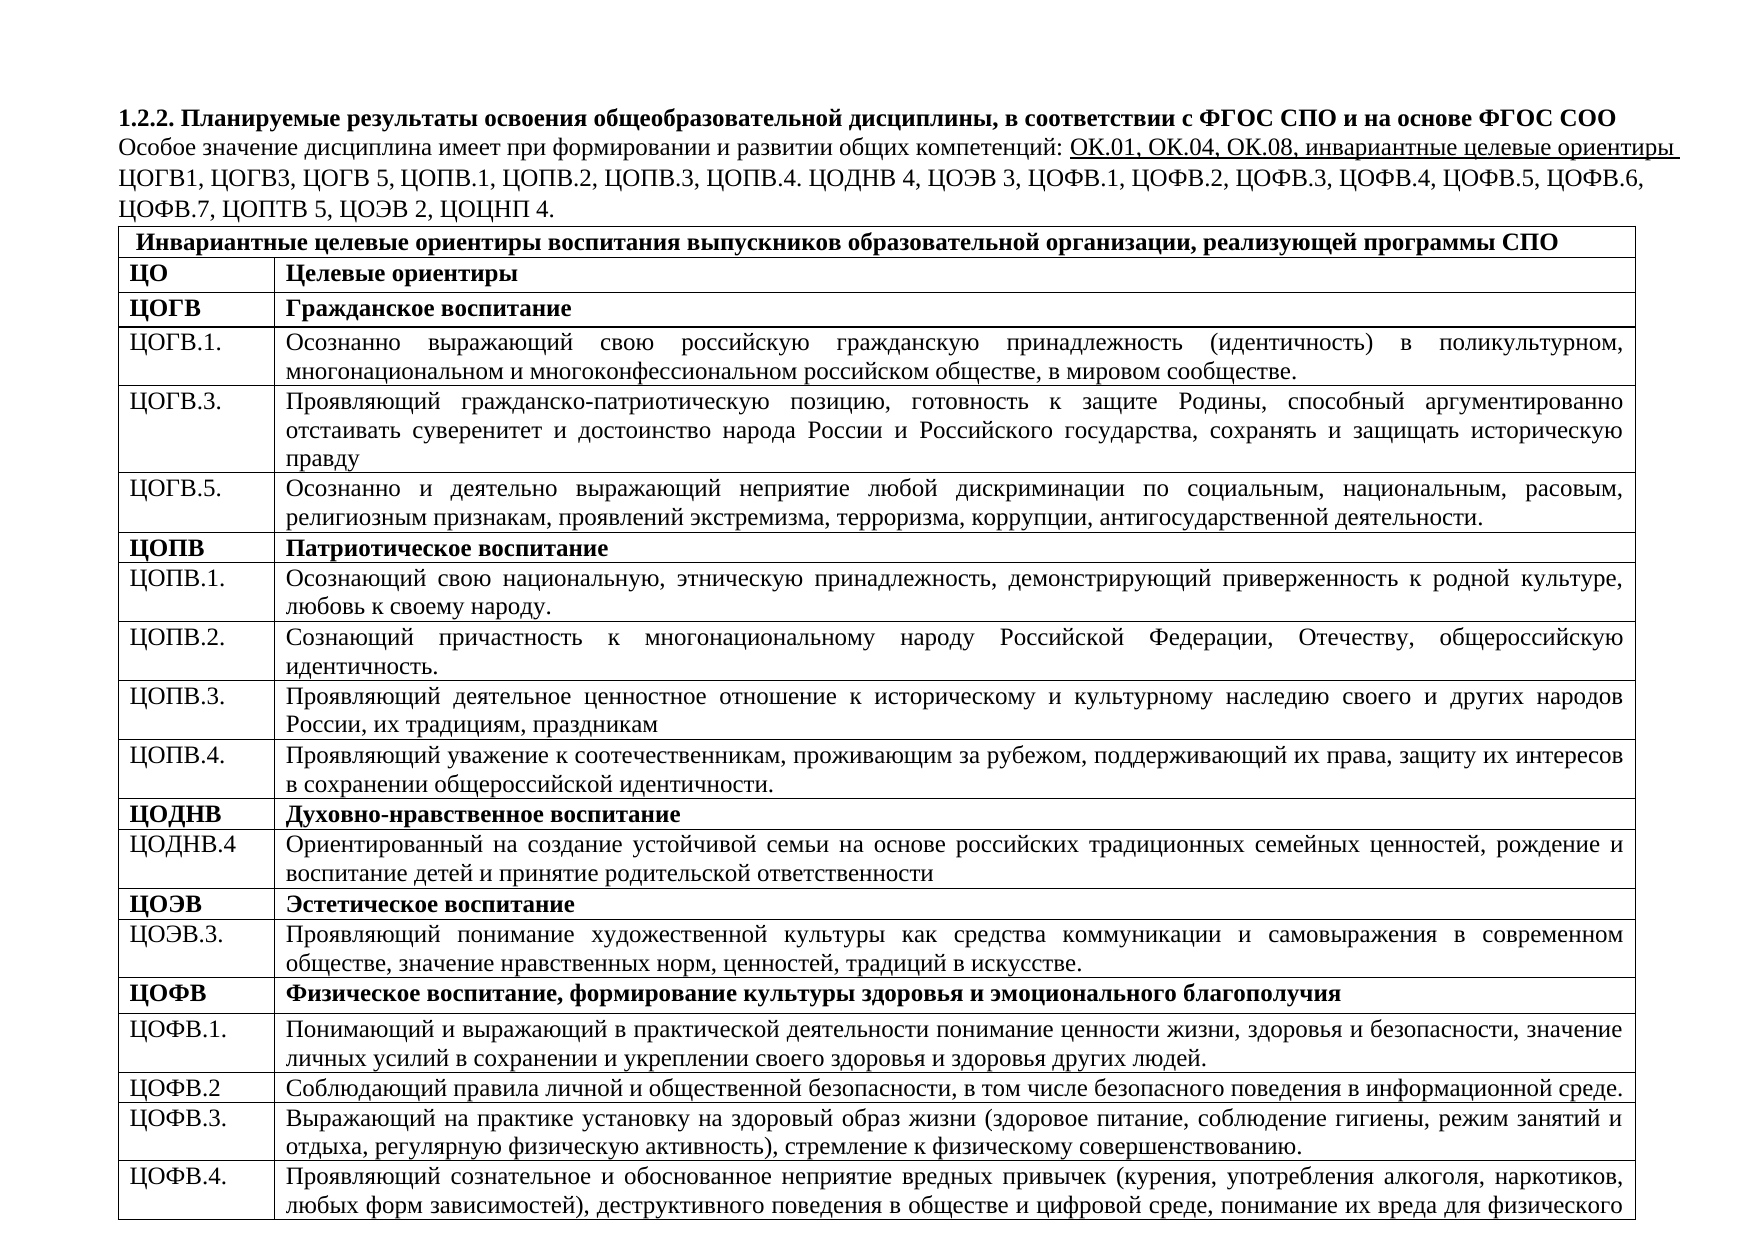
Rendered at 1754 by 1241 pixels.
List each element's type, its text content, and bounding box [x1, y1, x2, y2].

table_cell Сознающий причастность к многонациональному народу Российской Федерации, Отечеству, общероссийскую идентичность. [275, 622, 1635, 680]
table_cell Проявляющий понимание художественной культуры как средства коммуникации и самовыражения в современном обществе, значение нравственных норм, ценностей, традиций в искусстве. [275, 920, 1635, 977]
table_cell ЦОФВ.4. [119, 1161, 274, 1219]
table_cell Патриотическое воспитание [275, 533, 1635, 562]
table_cell ЦОДНВ.4 [119, 830, 274, 888]
table_cell ЦОФВ.2 [119, 1073, 274, 1102]
table_cell ЦОПВ.2. [119, 622, 274, 680]
table_cell Понимающий и выражающий в практической деятельности понимание ценности жизни, здоровья и безопасности, значение личных усилий в сохранении и укреплении своего здоровья и здоровья других людей. [275, 1014, 1635, 1072]
table_cell Духовно-нравственное воспитание [275, 799, 1635, 828]
table_cell ЦОПВ.3. [119, 681, 274, 739]
table_cell ЦОГВ.3. [119, 386, 274, 472]
table_cell ЦОФВ.1. [119, 1014, 274, 1072]
table_cell Осознающий свою национальную, этническую принадлежность, демонстрирующий приверженность к родной культуре, любовь к своему народу. [275, 563, 1635, 621]
table_cell Ориентированный на создание устойчивой семьи на основе российских традиционных семейных ценностей, рождение и воспитание детей и принятие родительской ответственности [275, 830, 1635, 888]
table_cell ЦОГВ.5. [119, 473, 274, 532]
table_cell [275, 1161, 1635, 1219]
table_cell Проявляющий деятельное ценностное отношение к историческому и культурному наследию своего и других народов России, их традициям, праздникам [275, 681, 1635, 739]
table_cell ЦОФВ.3. [119, 1103, 274, 1160]
table_cell ЦОФВ [119, 978, 274, 1013]
text 1.2.2. Планируемые результаты освоения общеобразовательной дисциплины, в соответствии с ФГОС СПО и на основе ФГОС СОО [118, 103, 1636, 132]
table_cell ЦОПВ.1. [119, 563, 274, 621]
table_cell ЦОГВ.1. [119, 328, 274, 385]
table_cell Осознанно и деятельно выражающий неприятие любой дискриминации по социальным, национальным, расовым, религиозным признакам, проявлений экстремизма, терроризма, коррупции, антигосударственной деятельности. [275, 473, 1635, 532]
table_cell Физическое воспитание, формирование культуры здоровья и эмоционального благополучия [275, 978, 1635, 1013]
table_cell Проявляющий уважение к соотечественникам, проживающим за рубежом, поддерживающий их права, защиту их интересов в сохранении общероссийской идентичности. [275, 740, 1635, 798]
table_cell Эстетическое воспитание [275, 889, 1635, 918]
table_cell Проявляющий гражданско-патриотическую позицию, готовность к защите Родины, способный аргументированно отстаивать суверенитет и достоинство народа России и Российского государства, сохранять и защищать историческую правду [275, 386, 1635, 472]
table_cell ЦОЭВ.3. [119, 920, 274, 977]
table_cell ЦОПВ [119, 533, 274, 562]
table_cell Целевые ориентиры [275, 258, 1635, 292]
table_cell Гражданское воспитание [275, 293, 1635, 326]
table_cell Осознанно выражающий свою российскую гражданскую принадлежность (идентичность) в поликультурном, многонациональном и многоконфессиональном российском обществе, в мировом сообществе. [275, 328, 1635, 385]
table_cell ЦОДНВ [119, 799, 274, 828]
table_cell Выражающий на практике установку на здоровый образ жизни (здоровое питание, соблюдение гигиены, режим занятий и отдыха, регулярную физическую активность), стремление к физическому совершенствованию. [275, 1103, 1635, 1160]
table_cell Соблюдающий правила личной и общественной безопасности, в том числе безопасного поведения в информационной среде. [275, 1073, 1635, 1102]
table_cell ЦОЭВ [119, 889, 274, 918]
table_cell ЦО [119, 258, 274, 292]
table_cell ЦОПВ.4. [119, 740, 274, 798]
table_header Инвариантные целевые ориентиры воспитания выпускников образовательной организации, реализующей программы СПО [119, 227, 1635, 257]
text Особое значение дисциплина имеет при формировании и развитии общих компетенций: ОК.01, ОК.04, ОК.08, инвариантные целевые ориентиры ЦОГВ1, ЦОГВ3, ЦОГВ 5, ЦОПВ.1, ЦОПВ.2, ЦОПВ.3, ЦОПВ.4. ЦОДНВ 4, ЦОЭВ 3, ЦОФВ.1, ЦОФВ.2, ЦОФВ.3, ЦОФВ.4, ЦОФВ.5, ЦОФВ.6, ЦОФВ.7, ЦОПТВ 5, ЦОЭВ 2, ЦОЦНП 4. [118, 132, 1683, 223]
table_cell ЦОГВ [119, 293, 274, 326]
